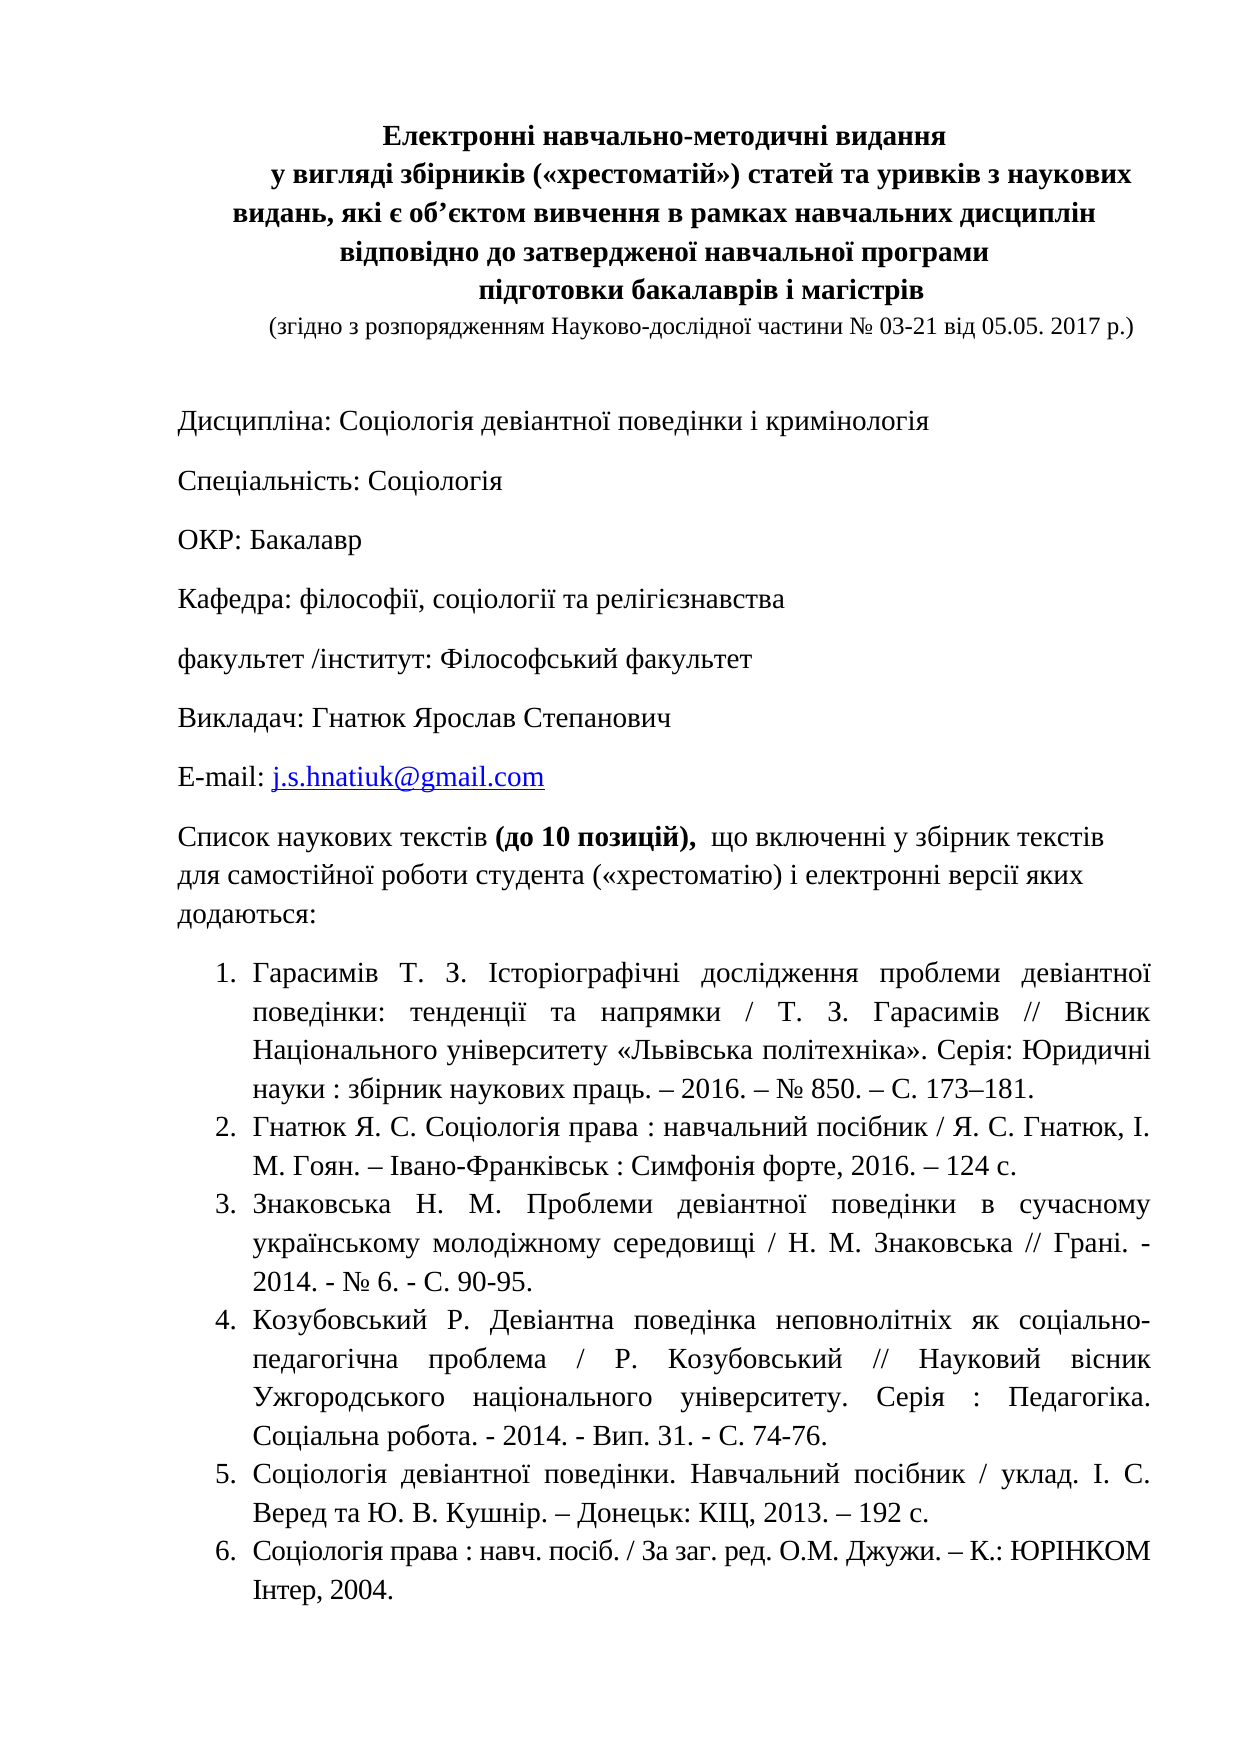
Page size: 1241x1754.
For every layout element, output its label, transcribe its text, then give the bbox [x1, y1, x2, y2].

text Кафедра: філософії, соціології та релігієзнавства [177, 581, 1152, 615]
list Козубовський Р. Девіантна поведінка неповнолітніх як соціально-педагогічна проблема / Р. Козубовський // Науковий вісник Ужгородського національного університету. Серія : Педагогіка. Соціальна робота. - 2014. - Вип. 31. - С. 74-76. [215, 1302, 1152, 1451]
text (згідно з розпорядженням Науково-дослідної частини № 03-21 від 05.05. 2017 р.) [177, 311, 1152, 339]
text факультет /інститут: Філософський факультет [177, 641, 1152, 674]
text Дисципліна: Соціологія девіантної поведінки і кримінологія [177, 403, 1152, 437]
text E-mail: j.s.hnatiuk@gmail.com [177, 759, 1152, 793]
text Спеціальність: Соціологія [177, 463, 1152, 496]
list Соціологія права : навч. посіб. / За заг. ред. О.М. Джужи. – К.: ЮРІНКОМ Інтер, 2004. [215, 1533, 1152, 1606]
text ОКР: Бакалавр [177, 522, 1152, 556]
text Список наукових текстів (до 10 позицій), що включенні у збірник текстів для самостійної роботи студента («хрестоматію) і електронні версії яких додаються: [177, 819, 1152, 929]
list Гнатюк Я. С. Соціологія права : навчальний посібник / Я. С. Гнатюк, І. М. Гоян. – Івано-Франківськ : Симфонія форте, 2016. – 124 с. [215, 1109, 1152, 1182]
text Електронні навчально-методичні видання [177, 118, 1152, 152]
text Викладач: Гнатюк Ярослав Степанович [177, 700, 1152, 734]
text підготовки бакалаврів і магістрів [177, 272, 1152, 306]
list Знаковська Н. М. Проблеми девіантної поведінки в сучасному українському молодіжному середовищі / Н. М. Знаковська // Грані. - 2014. - № 6. - С. 90-95. [215, 1187, 1152, 1297]
text у вигляді збірників («хрестоматій») статей та уривків з наукових видань, які є об’єктом вивчення в рамках навчальних дисциплін відповідно до затвердженої навчальної програми [177, 157, 1152, 267]
list Гарасимів Т. З. Історіографічні дослідження проблеми девіантної поведінки: тенденції та напрямки / Т. З. Гарасимів // Вісник Національного університету «Львівська політехніка». Серія: Юридичні науки : збірник наукових праць. – 2016. – № 850. – С. 173–181. [215, 955, 1152, 1104]
list Соціологія девіантної поведінки. Навчальний посібник / уклад. І. С. Веред та Ю. В. Кушнір. – Донецьк: КІЦ, 2013. – 192 с. [215, 1456, 1152, 1528]
